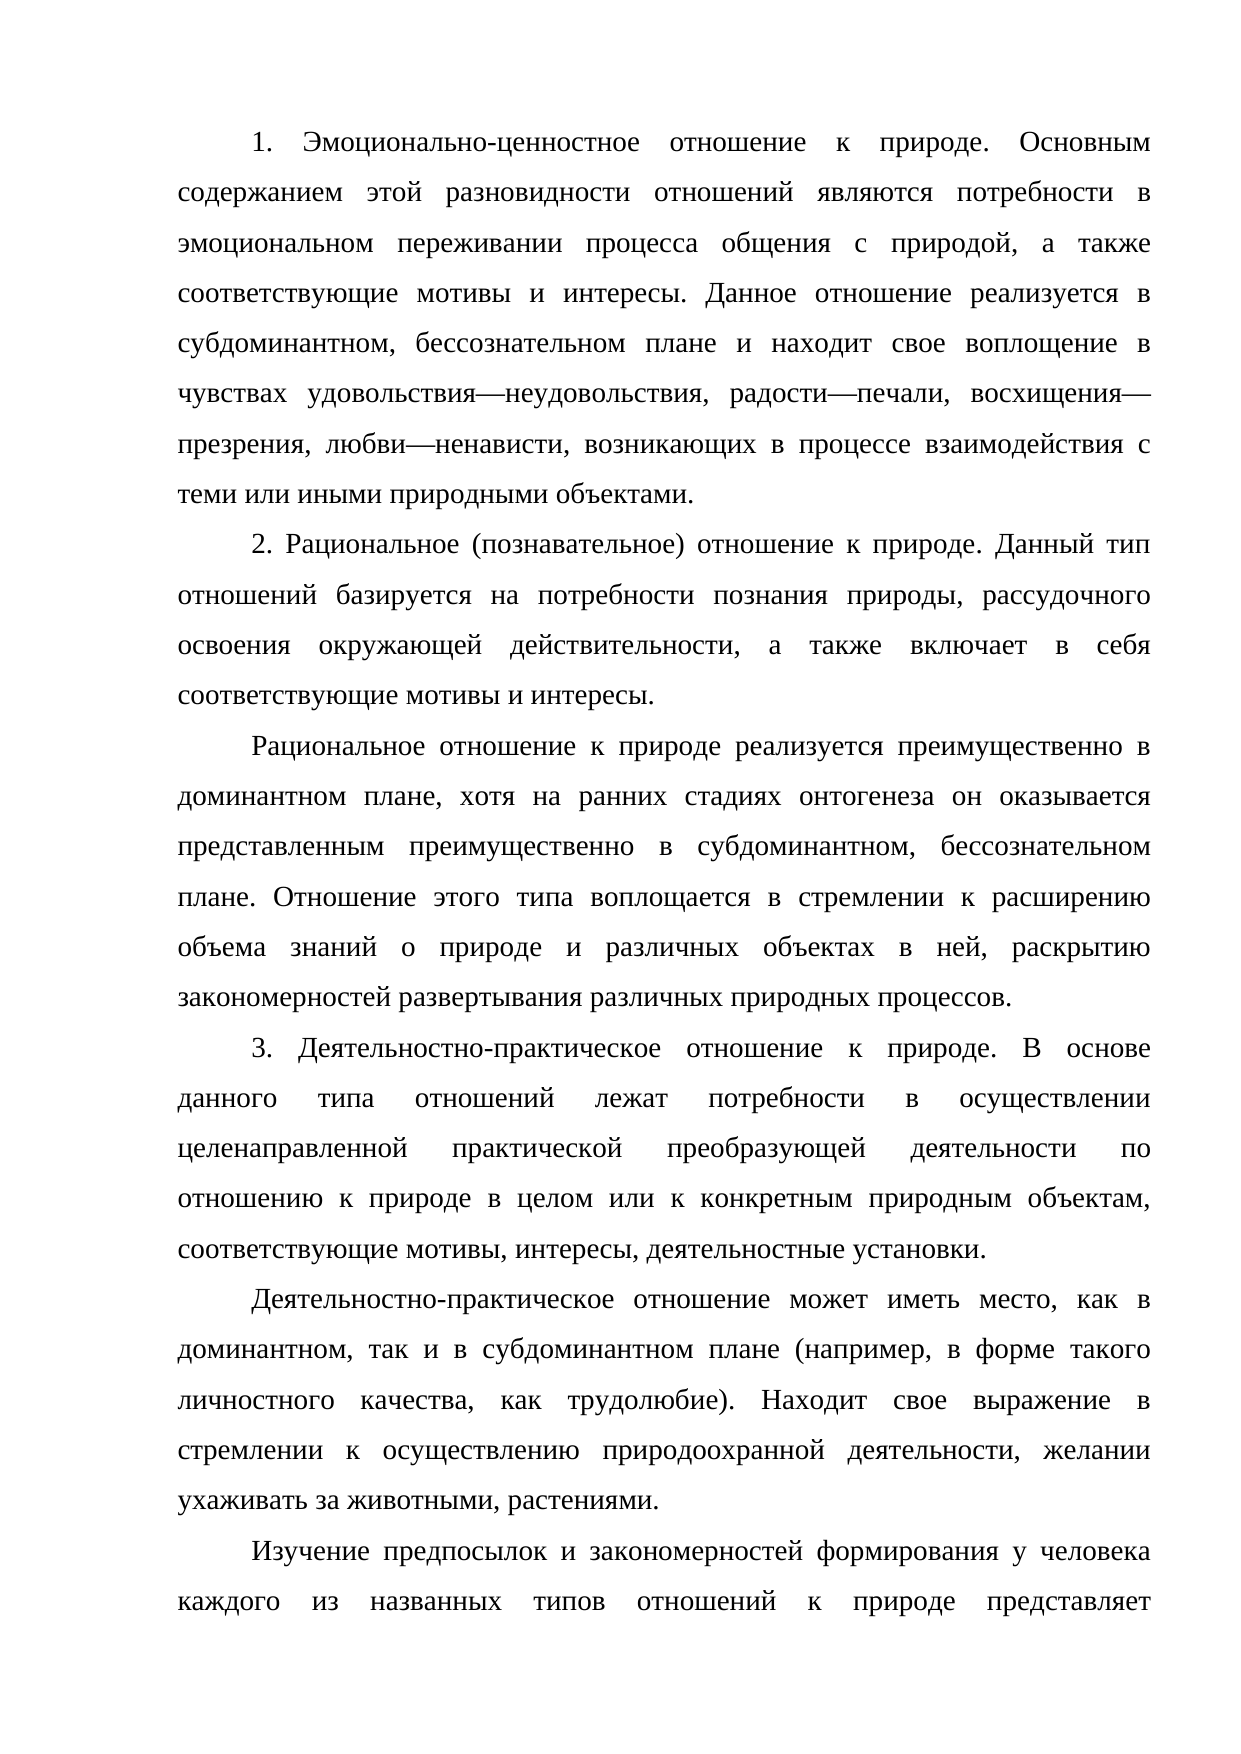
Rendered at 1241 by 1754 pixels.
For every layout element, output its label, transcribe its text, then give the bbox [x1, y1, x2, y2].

text 2. Рациональное (познавательное) отношение к природе. Данный тип отношений базируется на потребности познания природы, рассудочного освоения окружающей действительности, а также включает в себя соответствующие мотивы и интересы. [177, 527, 1152, 711]
text Рациональное отношение к природе реализуется преимущественно в доминантном плане, хотя на ранних стадиях онтогенеза он оказывается представленным преимущественно в субдоминантном, бессознательном плане. Отношение этого типа воплощается в стремлении к расширению объема знаний о природе и различных объектах в ней, раскрытию закономерностей развертывания различных природных процессов. [177, 728, 1152, 1013]
text Деятельностно-практическое отношение может иметь место, как в доминантном, так и в субдоминантном плане (например, в форме такого личностного качества, как трудолюбие). Находит свое выражение в стремлении к осуществлению природоохранной деятельности, желании ухаживать за животными, растениями. [177, 1281, 1152, 1516]
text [177, 1533, 1152, 1617]
text 3. Деятельностно-практическое отношение к природе. В основе данного типа отношений лежат потребности в осуществлении целенаправленной практической преобразующей деятельности по отношению к природе в целом или к конкретным природным объектам, соответствующие мотивы, интересы, деятельностные установки. [177, 1030, 1152, 1264]
text 1. Эмоционально-ценностное отношение к природе. Основным содержанием этой разновидности отношений являются потребности в эмоциональном переживании процесса общения с природой, а также соответствующие мотивы и интересы. Данное отношение реализуется в субдоминантном, бессознательном плане и находит свое воплощение в чувствах удовольствия—неудовольствия, радости—печали, восхищения—презрения, любви—ненависти, возникающих в процессе взаимодействия с теми или иными природными объектами. [177, 124, 1152, 510]
